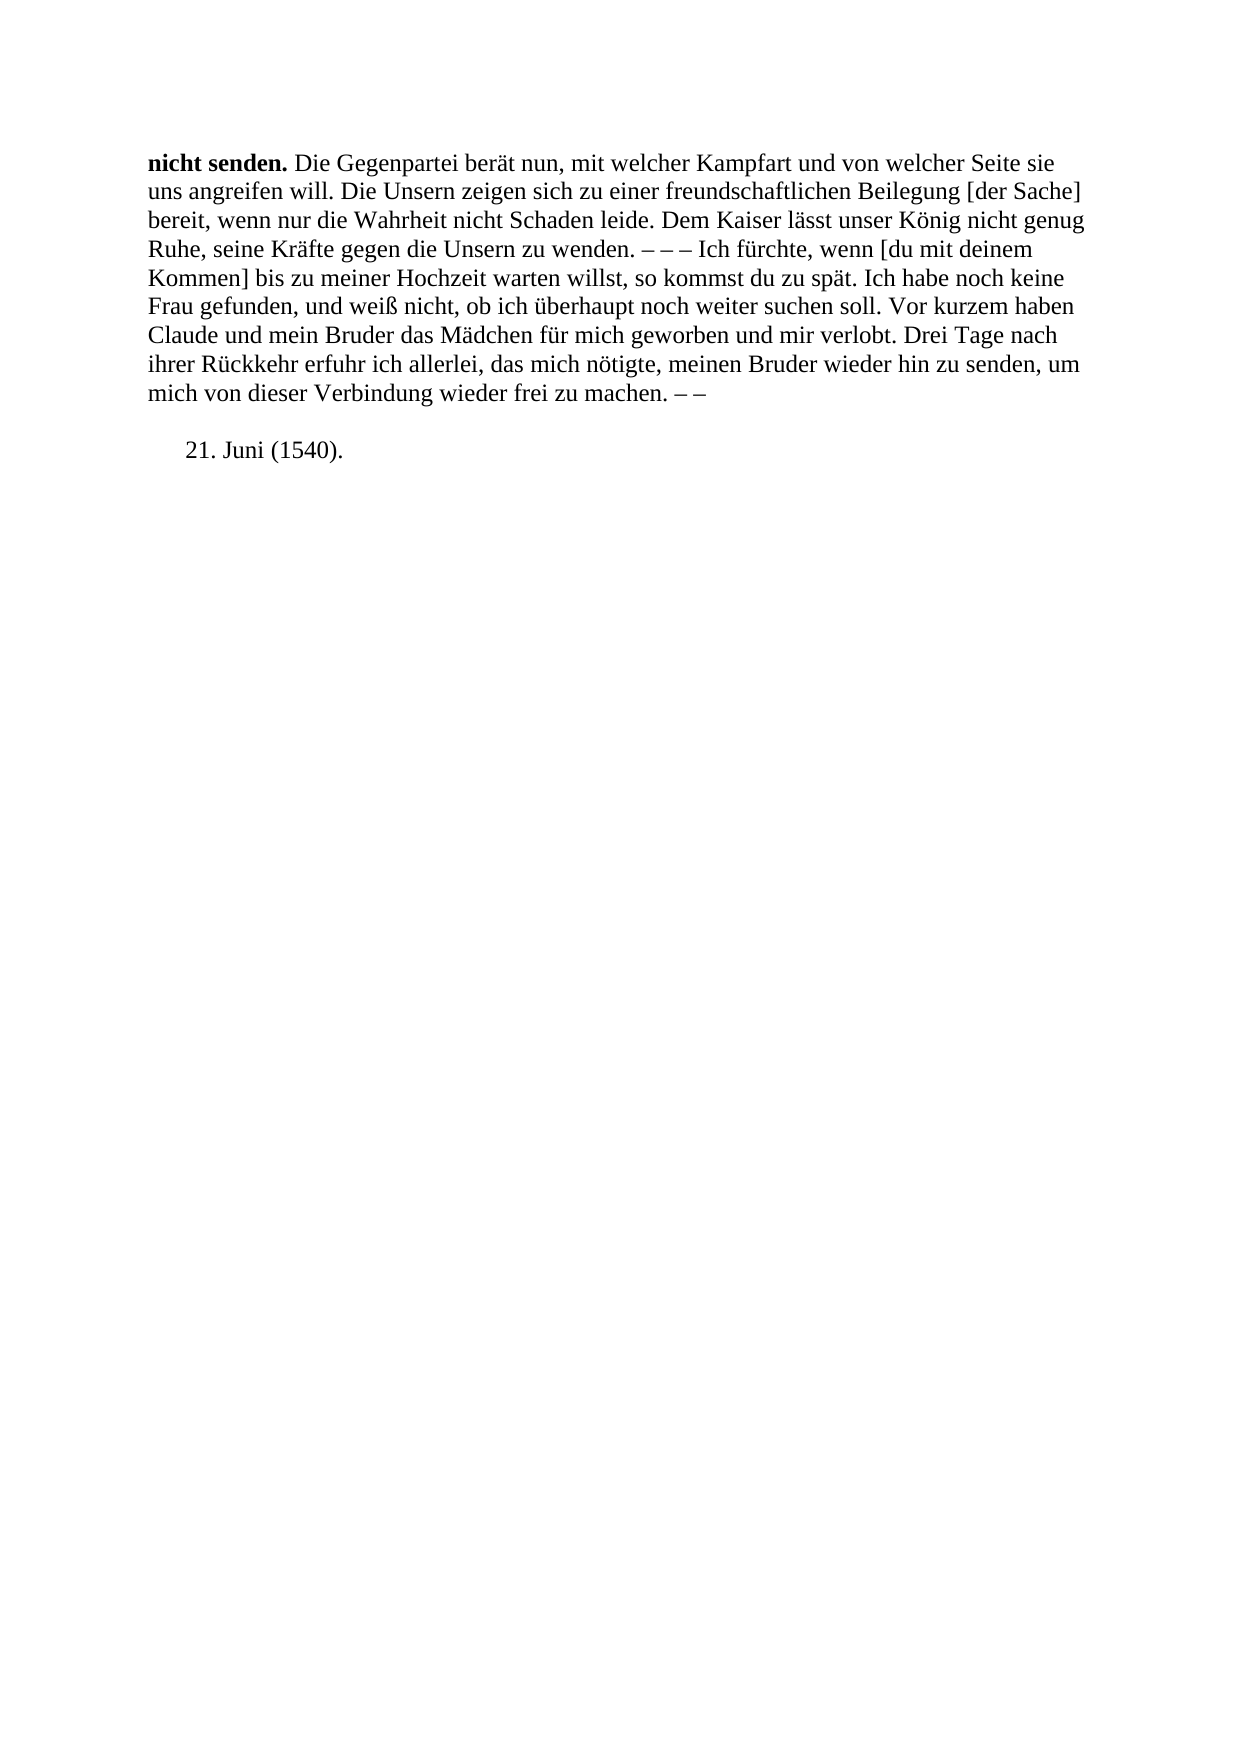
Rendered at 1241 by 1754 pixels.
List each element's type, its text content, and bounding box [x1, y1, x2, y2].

text 21. Juni (1540). [148, 436, 1093, 464]
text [148, 148, 1093, 406]
